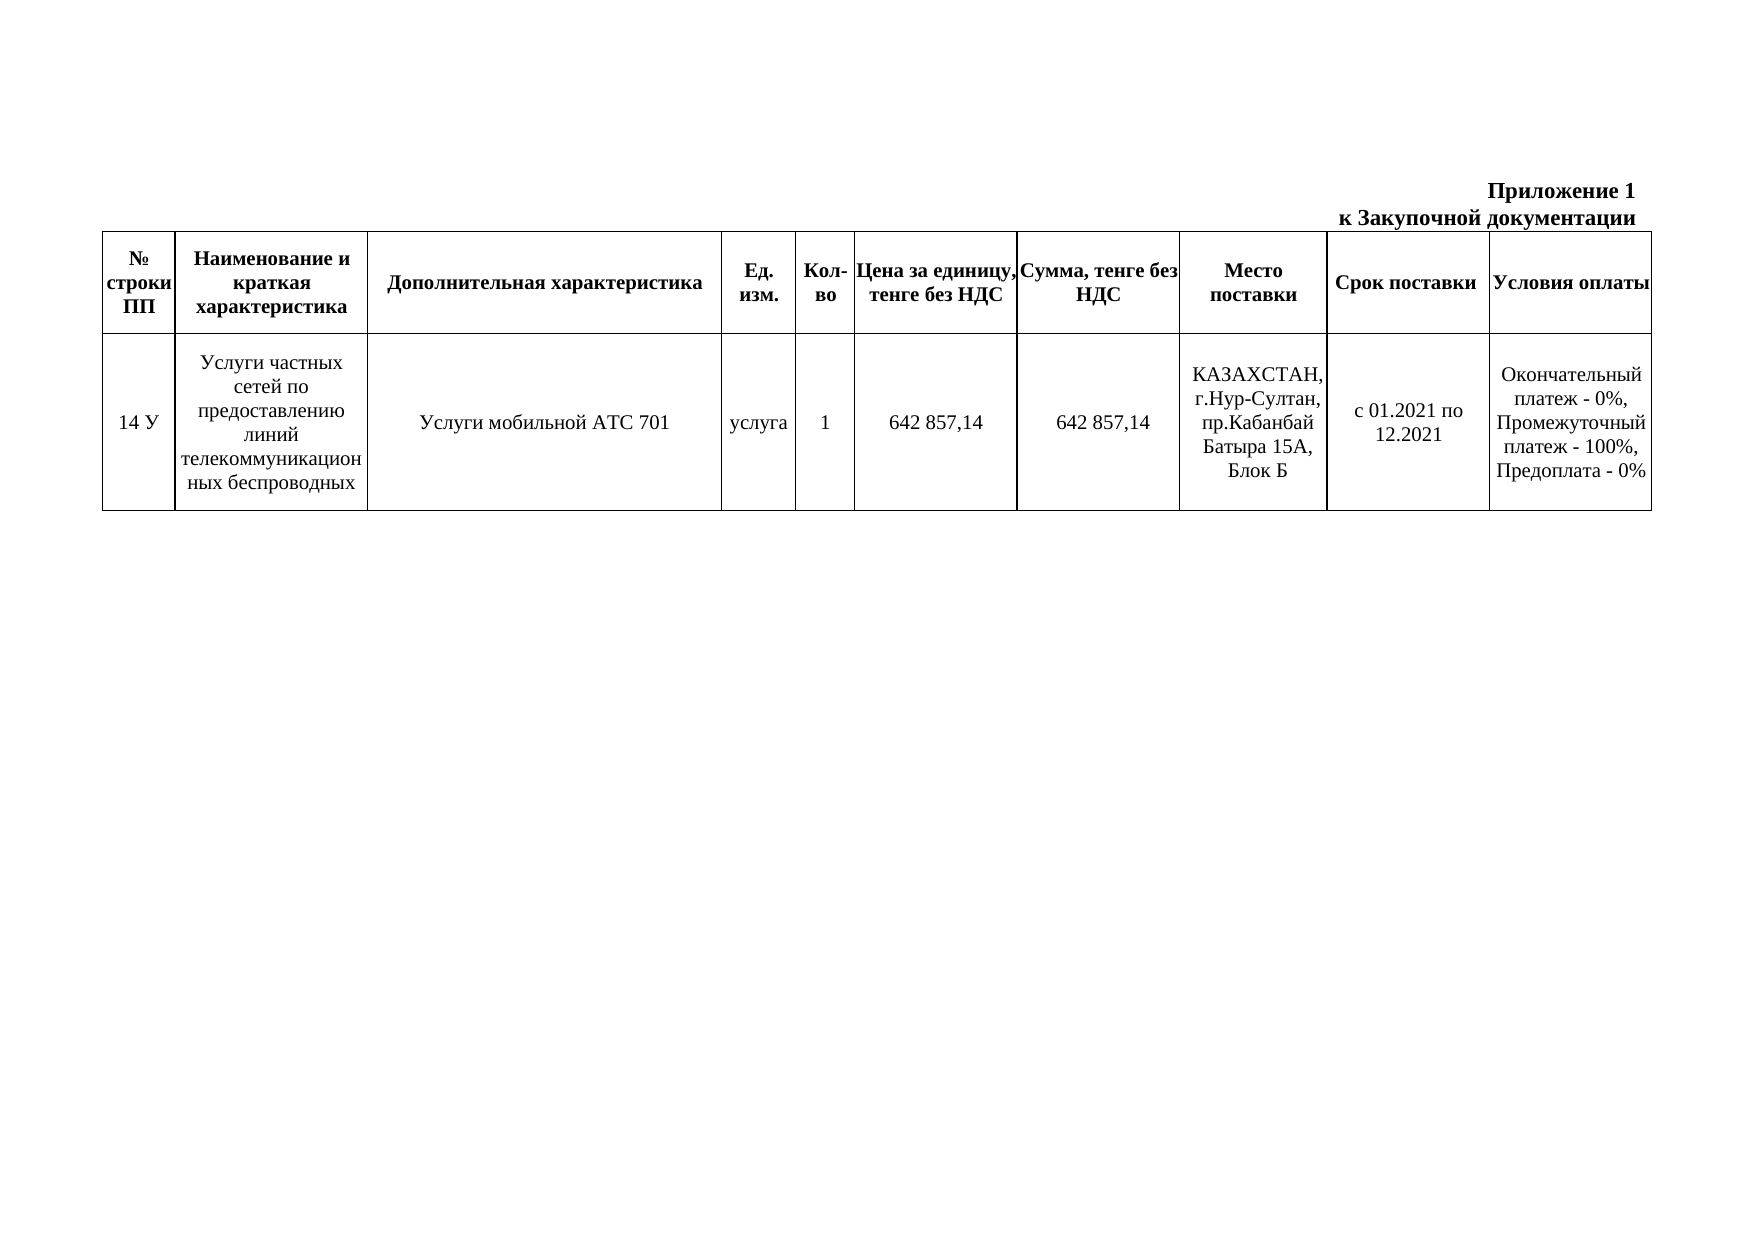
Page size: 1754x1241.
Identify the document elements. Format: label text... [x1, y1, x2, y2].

table_header Наименование и краткая характеристика [176, 232, 367, 333]
table_header Сумма, тенге без НДС [1018, 232, 1179, 333]
table_cell 642 857,14 [855, 334, 1016, 510]
table_cell 642 857,14 [1018, 334, 1179, 510]
table_header Ед. изм. [722, 232, 795, 333]
table_header Цена за единицу, тенге без НДС [855, 232, 1016, 333]
table_header Срок поставки [1328, 232, 1489, 333]
table_cell услуга [722, 334, 795, 510]
table_header Дополнительная характеристика [368, 232, 721, 333]
text Приложение 1 [118, 177, 1636, 204]
table_cell 14 У [103, 334, 174, 510]
table_cell Услуги частных сетей по предоставлению линий телекоммуникационных беспроводных [176, 334, 367, 510]
table_cell 1 [796, 334, 854, 510]
table_header Условия оплаты [1490, 232, 1651, 333]
table_cell Услуги мобильной АТС 701 [368, 334, 721, 510]
table_cell Окончательный платеж - 0%, Промежуточный платеж - 100%, Предоплата - 0% [1490, 334, 1651, 510]
table_cell КАЗАХСТАН, г.Нур-Султан, пр.Кабанбай Батыра 15А, Блок Б [1180, 334, 1326, 510]
text к Закупочной документации [118, 204, 1636, 231]
table_cell с 01.2021 по 12.2021 [1328, 334, 1489, 510]
table_header Место поставки [1180, 232, 1326, 333]
table_header № строки ПП [103, 232, 174, 333]
table_header Кол-во [796, 232, 854, 333]
